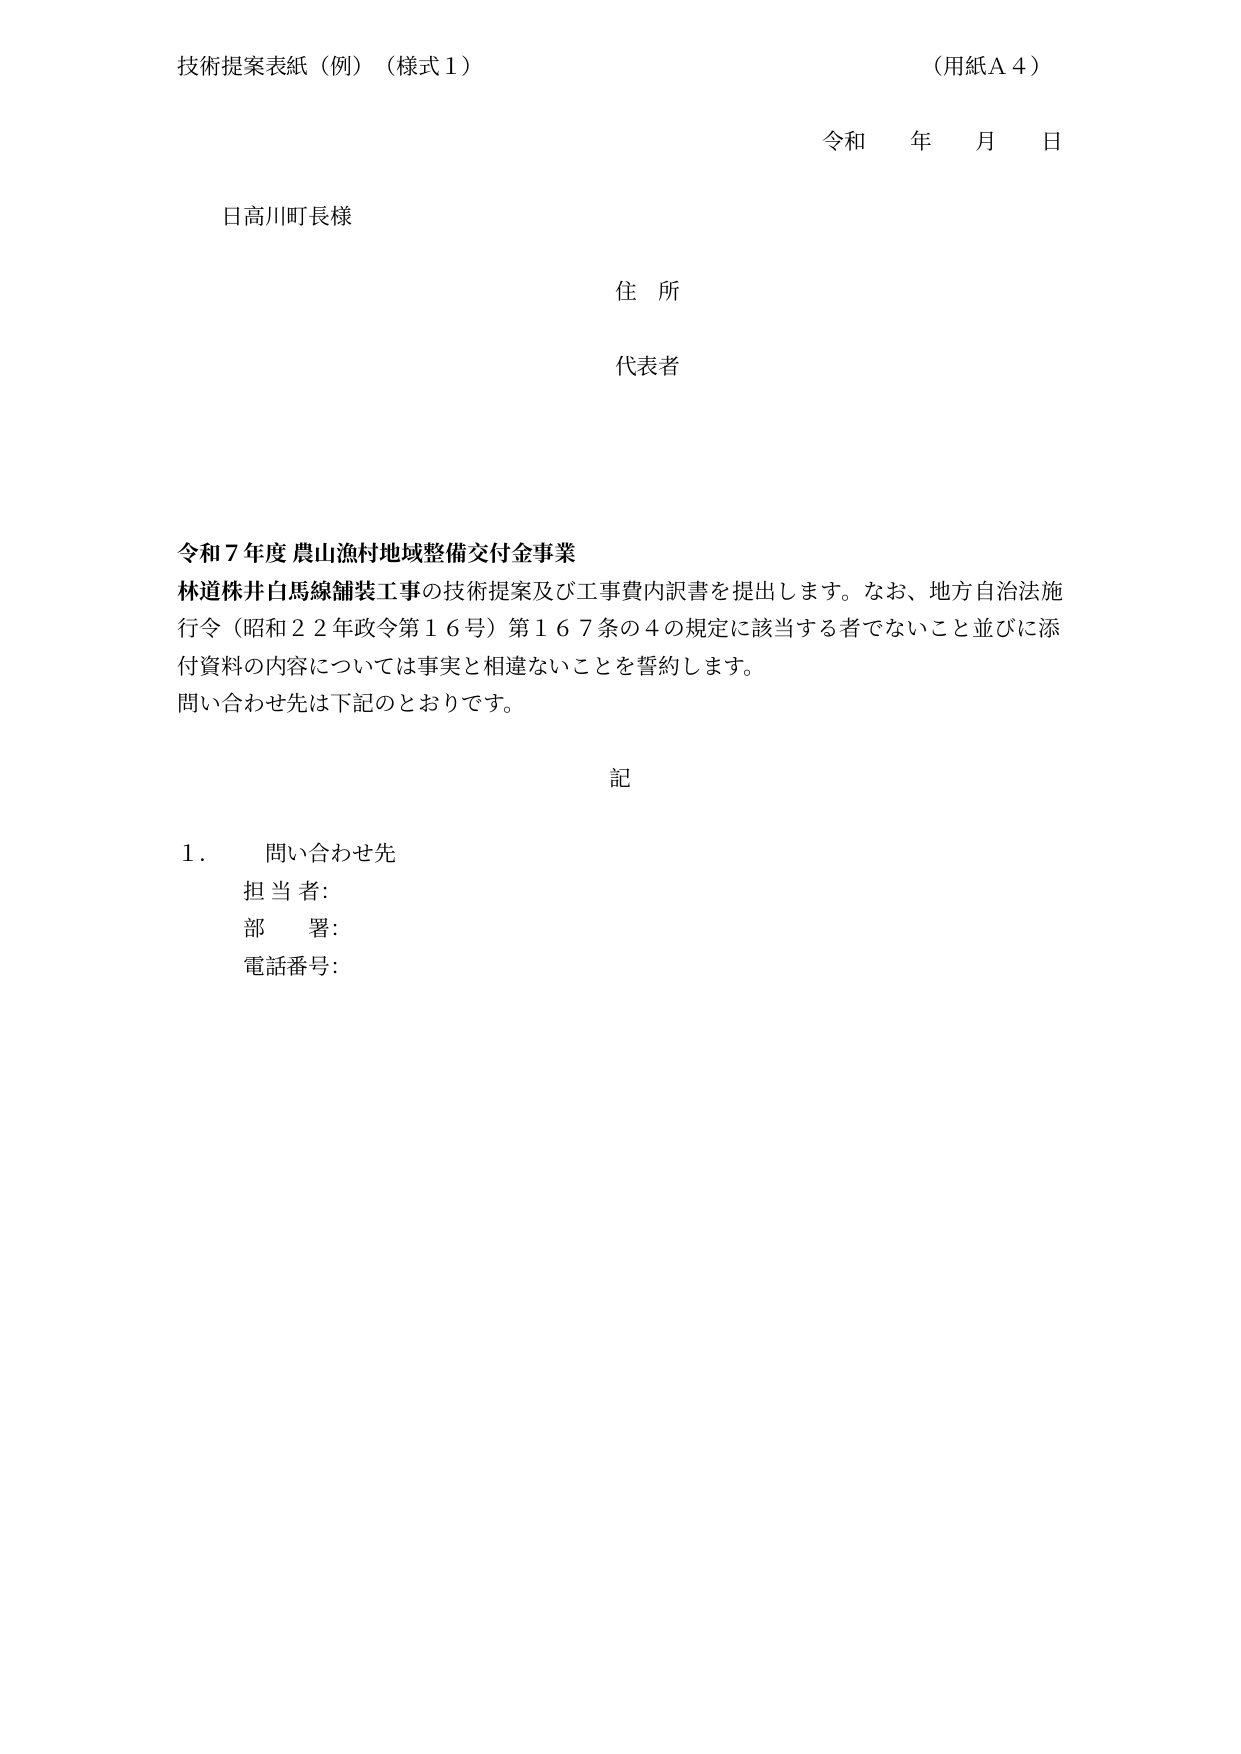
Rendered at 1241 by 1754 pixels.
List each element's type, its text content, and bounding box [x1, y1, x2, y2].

text 令和７年度 農山漁村地域整備交付金事業 [177, 533, 1063, 571]
text 日高川町長様 [221, 196, 1063, 233]
text 代表者 [177, 346, 1063, 383]
text 部 署： [177, 908, 1063, 946]
text 技術提案表紙（例）（様式１） （用紙Ａ４） [177, 46, 1063, 83]
text 担 当 者： [177, 871, 1063, 908]
list 問い合わせ先 [177, 833, 1063, 871]
text 問い合わせ先は下記のとおりです。 [177, 683, 1063, 721]
text 記 [177, 758, 1063, 796]
text 電話番号： [177, 946, 1063, 983]
text 住 所 [177, 271, 1063, 308]
text 令和 年 月 日 [177, 121, 1063, 158]
text 林道株井白馬線舗装工事の技術提案及び工事費内訳書を提出します。なお、地方自治法施行令（昭和２２年政令第１６号）第１６７条の４の規定に該当する者でないこと並びに添付資料の内容については事実と相違ないことを誓約します。 [177, 571, 1063, 683]
